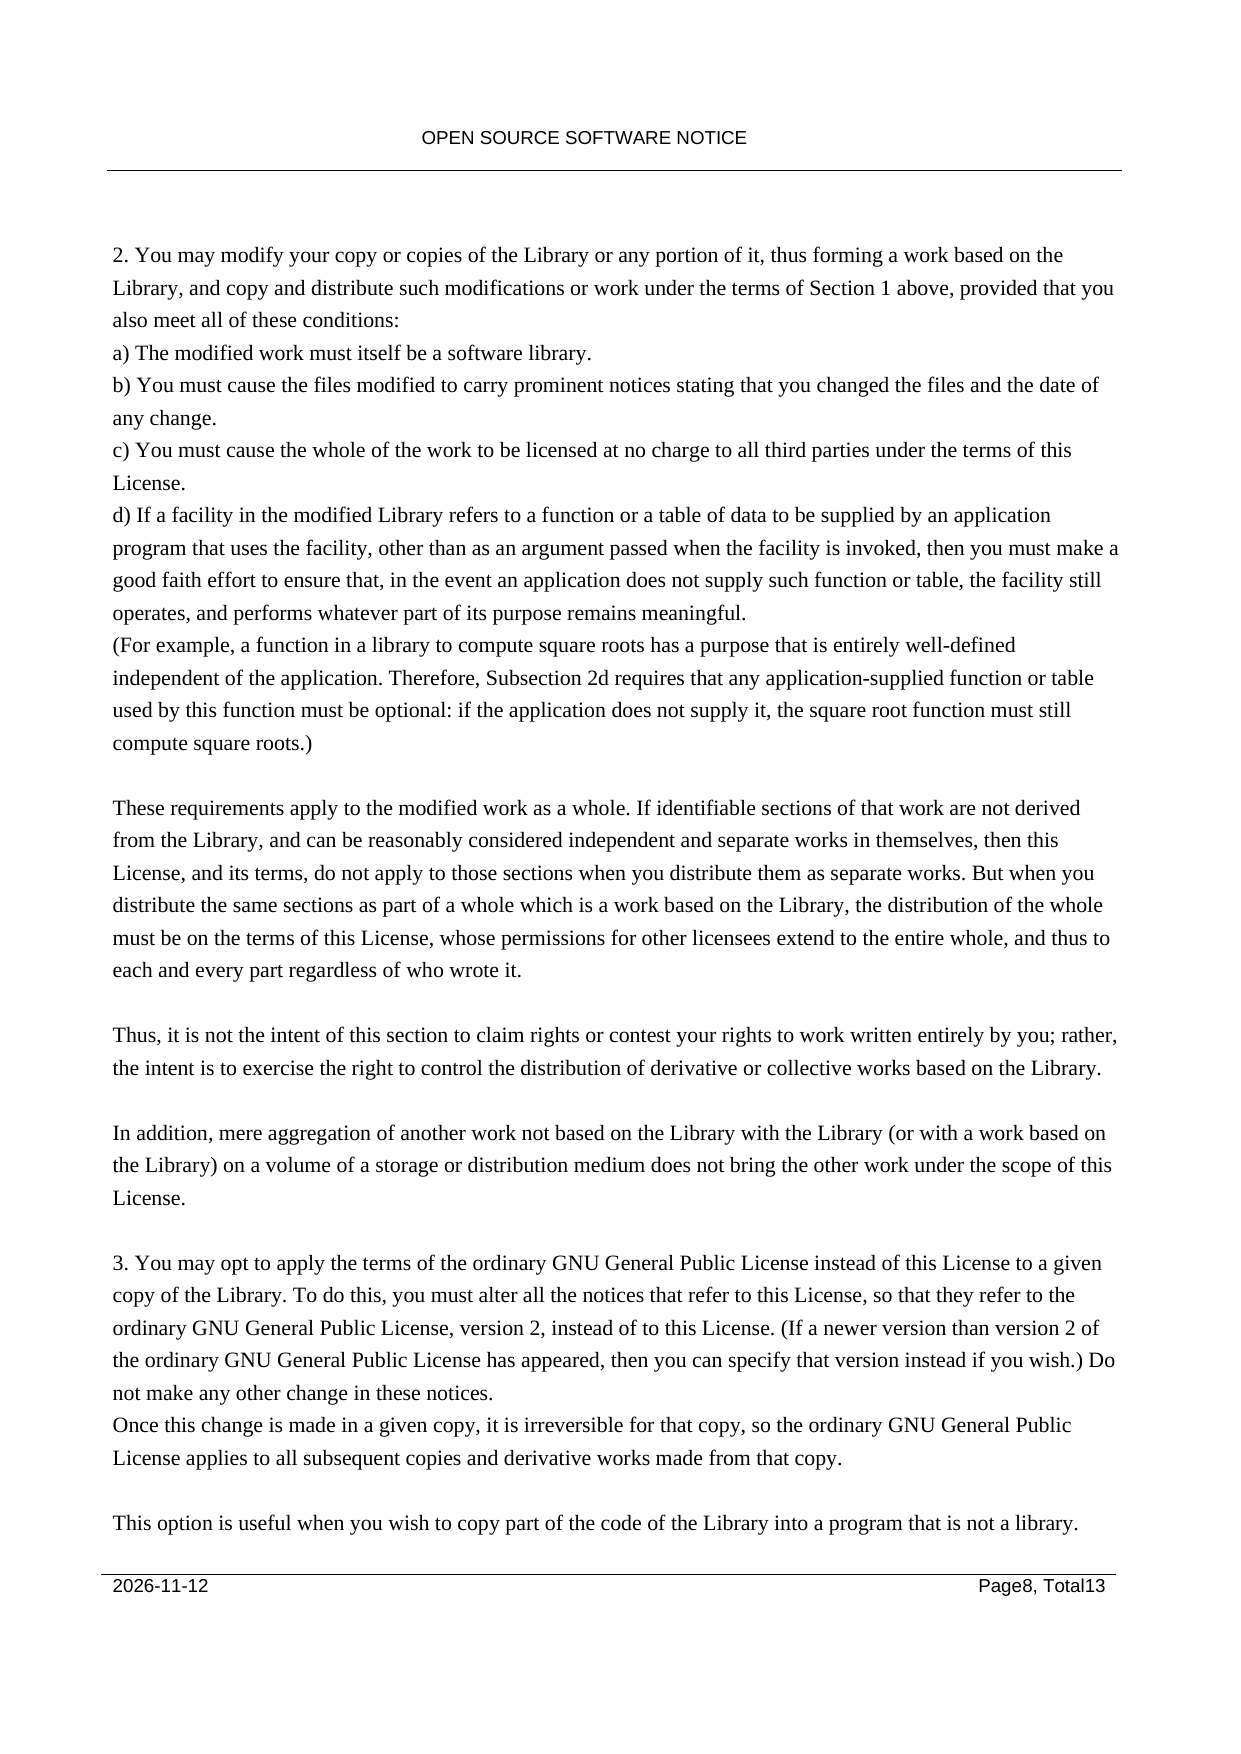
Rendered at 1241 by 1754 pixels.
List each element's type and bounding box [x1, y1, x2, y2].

text [112, 206, 1128, 1539]
